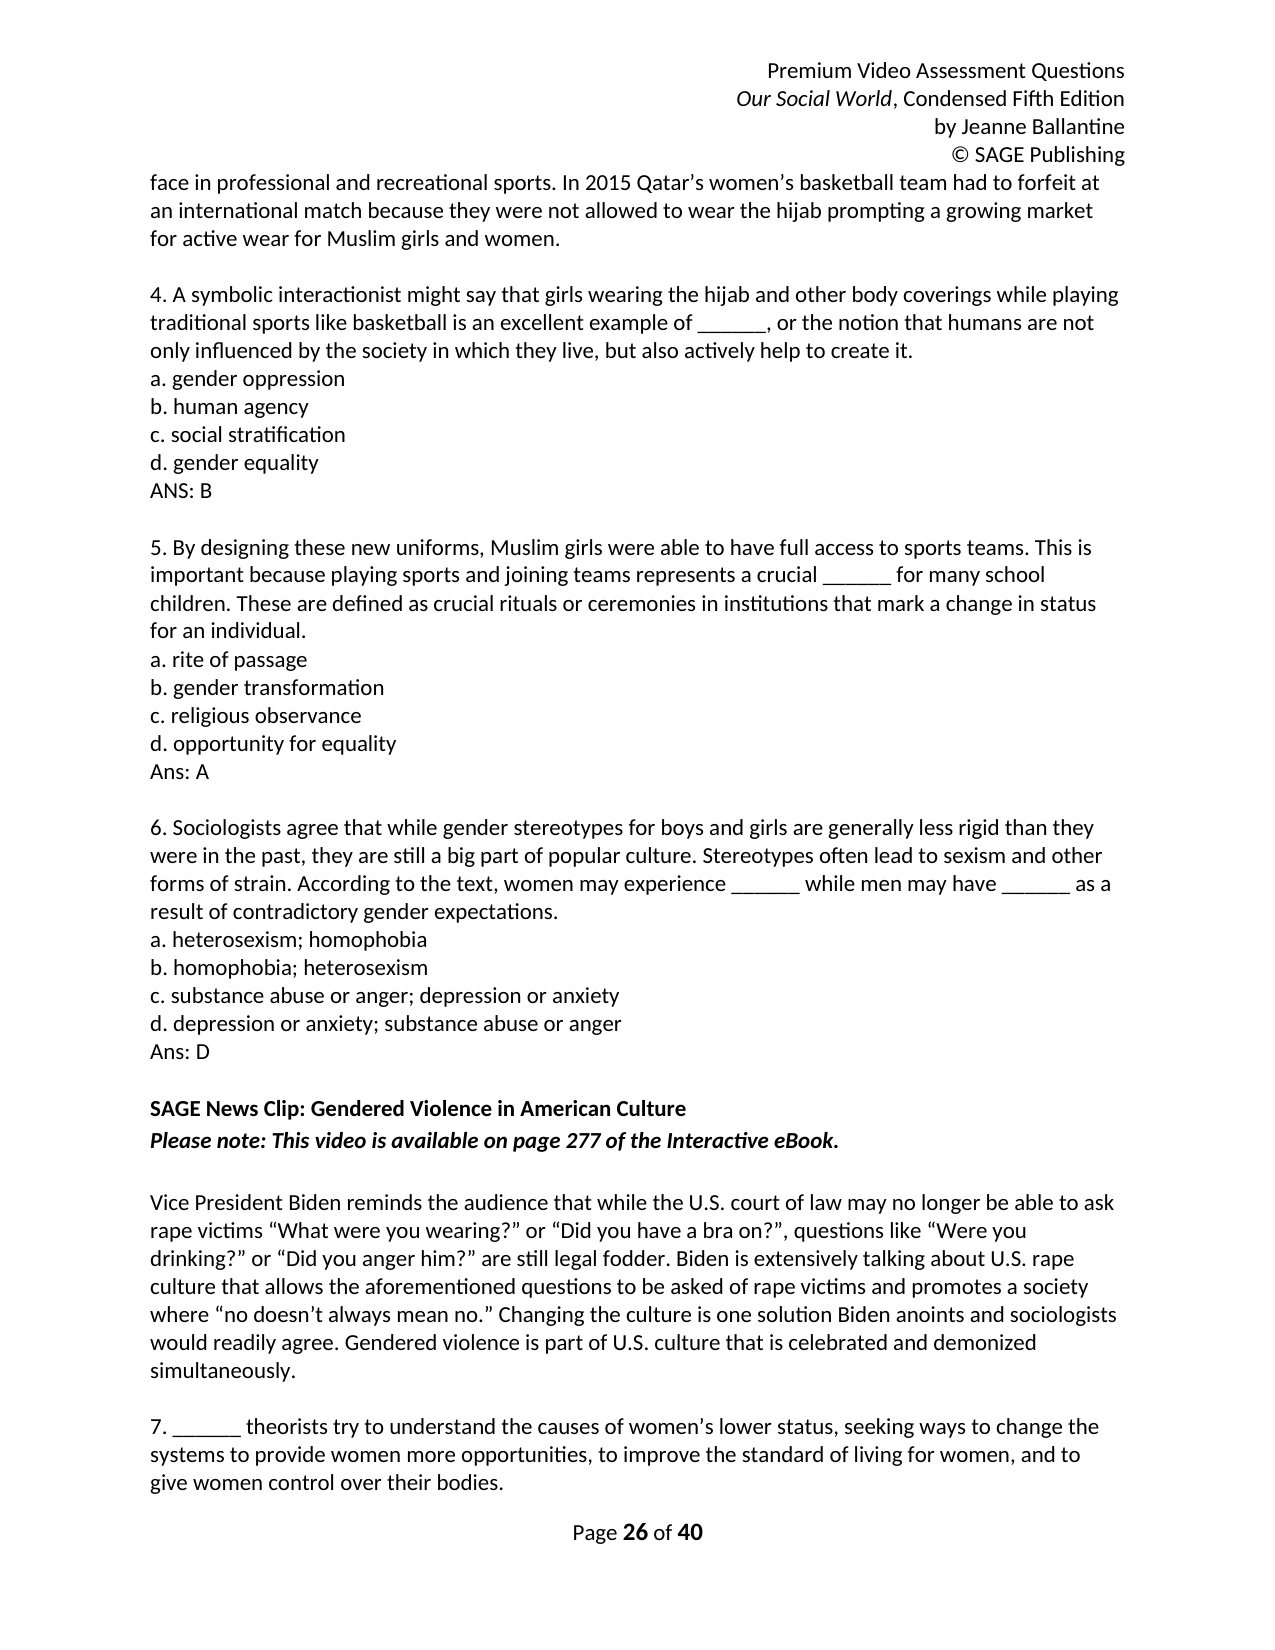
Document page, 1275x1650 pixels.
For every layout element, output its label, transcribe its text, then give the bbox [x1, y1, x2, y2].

text a. heterosexism; homophobia [150, 925, 1125, 953]
text d. depression or anxiety; substance abuse or anger [150, 1009, 1125, 1037]
text 4. A symbolic interactionist might say that girls wearing the hijab and other body coverings while playing traditional sports like basketball is an excellent example of ______, or the notion that humans are not only influenced by the society in which they live, but also actively help to create it. [150, 280, 1125, 364]
text c. substance abuse or anger; depression or anxiety [150, 981, 1125, 1009]
text 5. By designing these new uniforms, Muslim girls were able to have full access to sports teams. This is important because playing sports and joining teams represents a crucial ______ for many school children. These are defined as crucial rituals or ceremonies in institutions that mark a change in status for an individual. [150, 533, 1125, 645]
text c. social stratification [150, 421, 1125, 448]
text d. opportunity for equality [150, 729, 1125, 757]
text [150, 168, 1125, 252]
text SAGE News Clip: Gendered Violence in American Culture Please note: This video is available on page 277 of the Interactive eBook. [150, 1094, 1125, 1154]
text 6. Sociologists agree that while gender stereotypes for boys and girls are generally less rigid than they were in the past, they are still a big part of popular culture. Stereotypes often lead to sexism and other forms of strain. According to the text, women may experience ______ while men may have ______ as a result of contradictory gender expectations. [150, 813, 1125, 925]
text Ans: D [150, 1037, 1125, 1065]
text b. gender transformation [150, 673, 1125, 701]
text c. religious observance [150, 701, 1125, 729]
text Vice President Biden reminds the audience that while the U.S. court of law may no longer be able to ask rape victims “What were you wearing?” or “Did you have a bra on?”, questions like “Were you drinking?” or “Did you anger him?” are still legal fodder. Biden is extensively talking about U.S. rape culture that allows the aforementioned questions to be asked of rape victims and promotes a society where “no doesn’t always mean no.” Changing the culture is one solution Biden anoints and sociologists would readily agree. Gendered violence is part of U.S. culture that is celebrated and demonized simultaneously. [150, 1188, 1125, 1384]
text b. homophobia; heterosexism [150, 953, 1125, 981]
text Ans: A [150, 757, 1125, 785]
text 7. ______ theorists try to understand the causes of women’s lower status, seeking ways to change the systems to provide women more opportunities, to improve the standard of living for women, and to give women control over their bodies. [150, 1412, 1125, 1496]
text a. rite of passage [150, 645, 1125, 673]
text b. human agency [150, 392, 1125, 421]
text d. gender equality [150, 448, 1125, 477]
text a. gender oppression [150, 364, 1125, 392]
text ANS: B [150, 477, 1125, 504]
